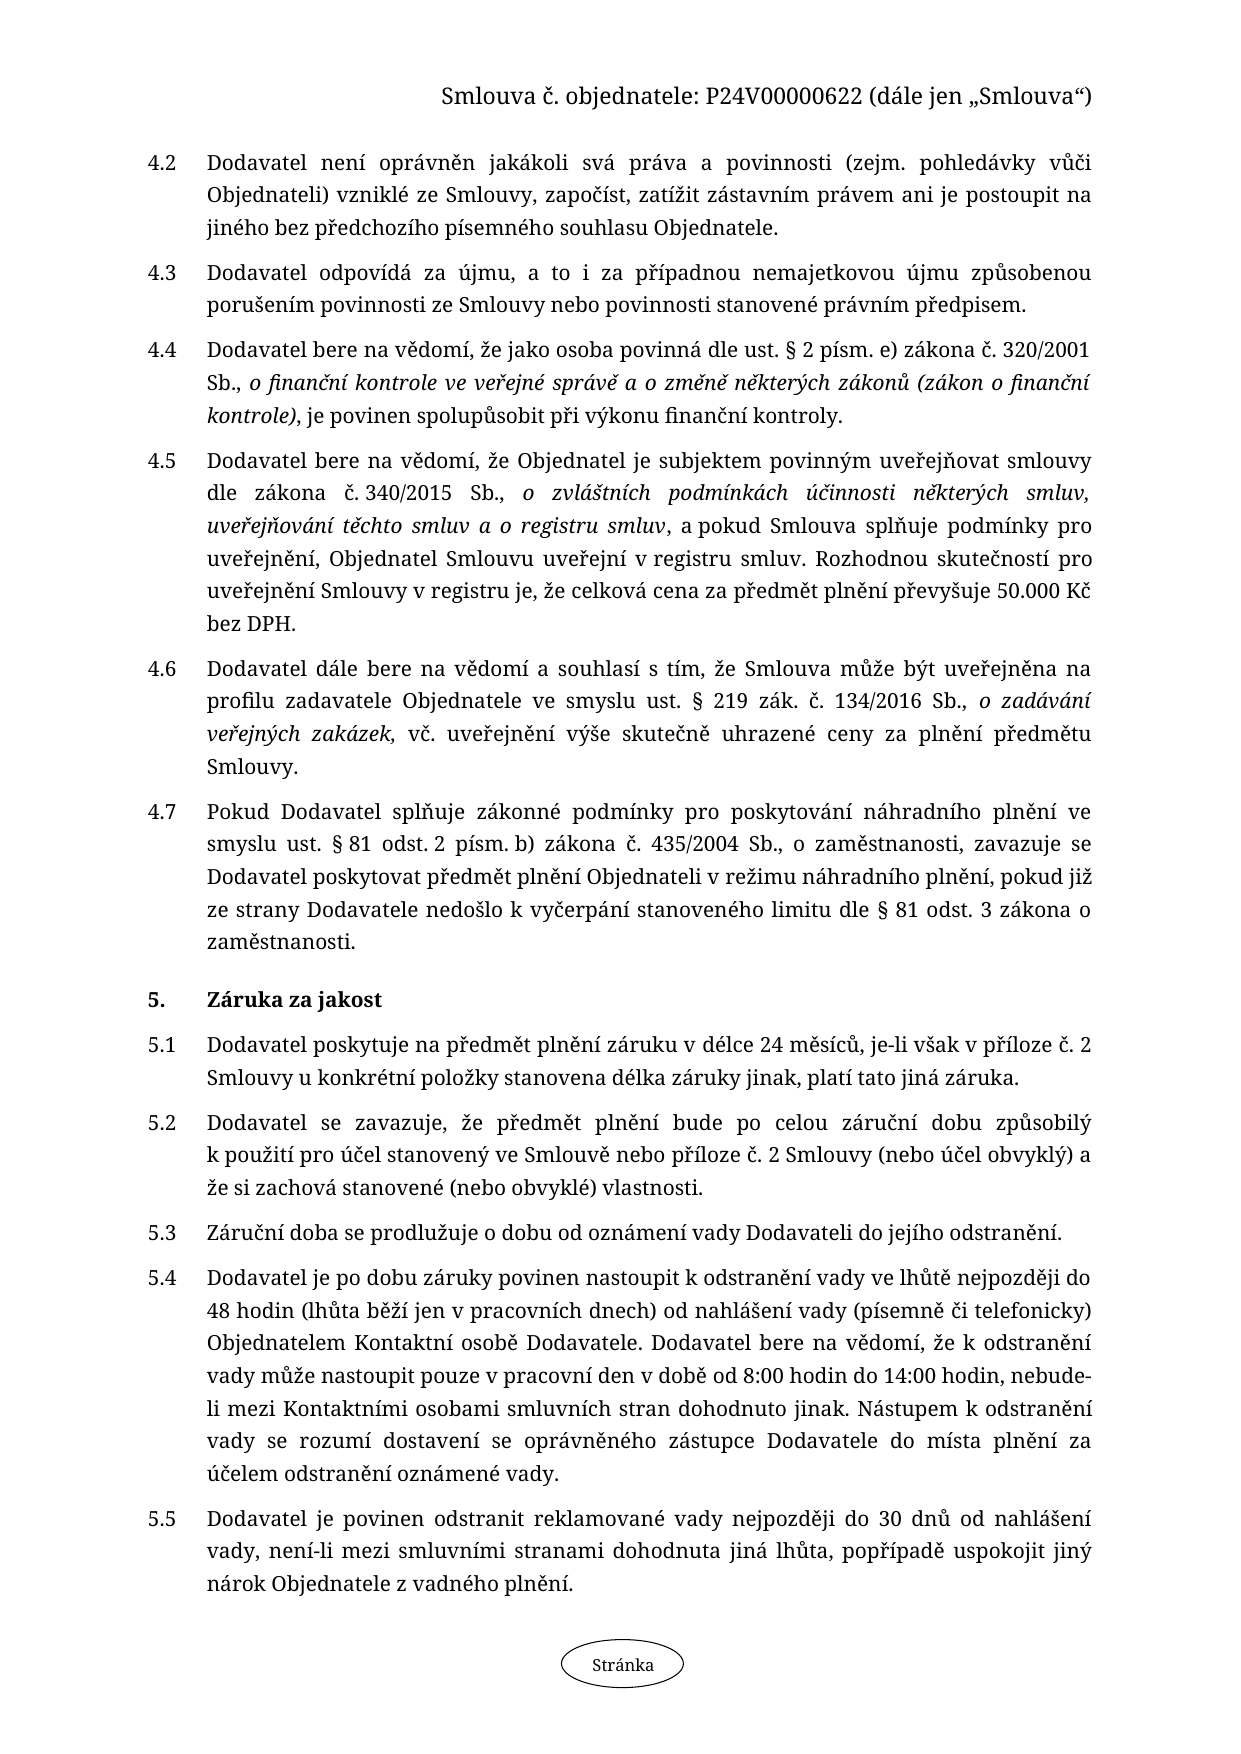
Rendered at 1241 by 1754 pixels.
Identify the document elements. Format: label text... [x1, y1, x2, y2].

list Dodavatel je po dobu záruky povinen nastoupit k odstranění vady ve lhůtě nejpozději do 48 hodin (lhůta běží jen v pracovních dnech) od nahlášení vady (písemně či telefonicky) Objednatelem Kontaktní osobě Dodavatele. Dodavatel bere na vědomí, že k odstranění vady může nastoupit pouze v pracovní den v době od 8:00 hodin do 14:00 hodin, nebude-li mezi Kontaktními osobami smluvních stran dohodnuto jinak. Nástupem k odstranění vady se rozumí dostavení se oprávněného zástupce Dodavatele do místa plnění za účelem odstranění oznámené vady. [148, 1263, 1093, 1487]
list Dodavatel bere na vědomí, že Objednatel je subjektem povinným uveřejňovat smlouvy dle zákona č. 340/2015 Sb., o zvláštních podmínkách účinnosti některých smluv, uveřejňování těchto smluv a o registru smluv, a pokud Smlouva splňuje podmínky pro uveřejnění, Objednatel Smlouvu uveřejní v registru smluv. Rozhodnou skutečností pro uveřejnění Smlouvy v registru je, že celková cena za předmět plnění převyšuje 50.000 Kč bez DPH. [148, 446, 1093, 637]
list Dodavatel dále bere na vědomí a souhlasí s tím, že Smlouva může být uveřejněna na profilu zadavatele Objednatele ve smyslu ust. § 219 zák. č. 134/2016 Sb., o zadávání veřejných zakázek, vč. uveřejnění výše skutečně uhrazené ceny za plnění předmětu Smlouvy. [148, 654, 1093, 780]
list Dodavatel poskytuje na předmět plnění záruku v délce 24 měsíců, je-li však v příloze č. 2 Smlouvy u konkrétní položky stanovena délka záruky jinak, platí tato jiná záruka. [148, 1030, 1093, 1091]
list Pokud Dodavatel splňuje zákonné podmínky pro poskytování náhradního plnění ve smyslu ust. § 81 odst. 2 písm. b) zákona č. 435/2004 Sb., o zaměstnanosti, zavazuje se Dodavatel poskytovat předmět plnění Objednateli v režimu náhradního plnění, pokud již ze strany Dodavatele nedošlo k vyčerpání stanoveného limitu dle § 81 odst. 3 zákona o zaměstnanosti. [148, 797, 1093, 956]
list Záruční doba se prodlužuje o dobu od oznámení vady Dodavateli do jejího odstranění. [148, 1218, 1093, 1247]
list Dodavatel odpovídá za újmu, a to i za případnou nemajetkovou újmu způsobenou porušením povinnosti ze Smlouvy nebo povinnosti stanovené právním předpisem. [148, 258, 1093, 319]
list Dodavatel není oprávněn jakákoli svá práva a povinnosti (zejm. pohledávky vůči Objednateli) vzniklé ze Smlouvy, započíst, zatížit zástavním právem ani je postoupit na jiného bez předchozího písemného souhlasu Objednatele. [148, 148, 1093, 241]
list Dodavatel bere na vědomí, že jako osoba povinná dle ust. § 2 písm. e) zákona č. 320/2001 Sb., o finanční kontrole ve veřejné správě a o změně některých zákonů (zákon o finanční kontrole), je povinen spolupůsobit při výkonu finanční kontroly. [148, 336, 1093, 429]
list Záruka za jakost [148, 985, 1093, 1013]
list Dodavatel je povinen odstranit reklamované vady nejpozději do 30 dnů od nahlášení vady, není-li mezi smluvními stranami dohodnuta jiná lhůta, popřípadě uspokojit jiný nárok Objednatele z vadného plnění. [148, 1504, 1093, 1598]
list Dodavatel se zavazuje, že předmět plnění bude po celou záruční dobu způsobilý k použití pro účel stanovený ve Smlouvě nebo příloze č. 2 Smlouvy (nebo účel obvyklý) a že si zachová stanovené (nebo obvyklé) vlastnosti. [148, 1108, 1093, 1201]
